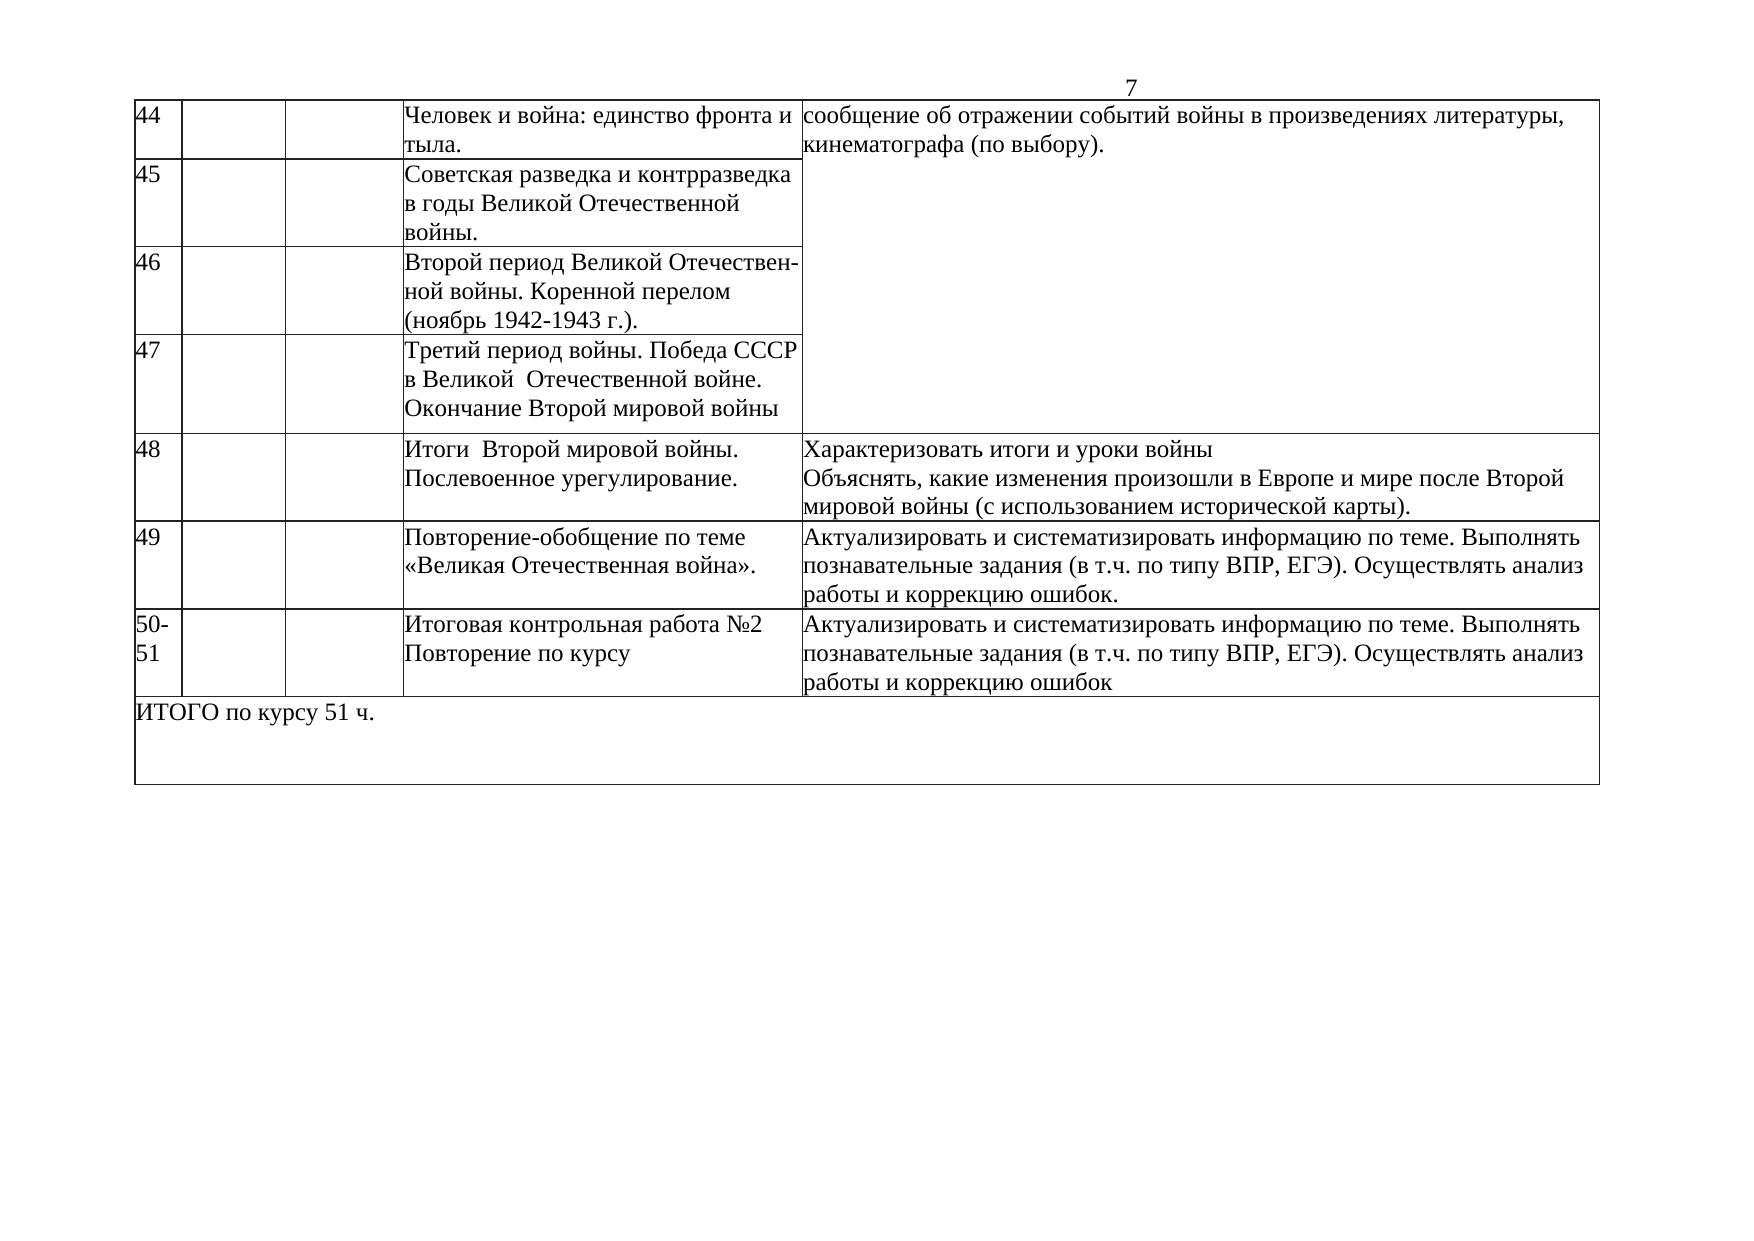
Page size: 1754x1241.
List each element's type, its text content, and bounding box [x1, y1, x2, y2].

table_cell Третий период войны. Победа CCCP в Великой Отечественной войне. Окончание Второй мировой войны [404, 335, 802, 432]
table_cell [183, 335, 285, 432]
table_cell [286, 610, 403, 696]
table_cell 48 [136, 434, 181, 520]
table_cell Актуализировать и систематизировать информацию по теме. Выполнять познавательные задания (в т.ч. по типу BПP, ЕГЭ). Осуществлять анализ работы и коррекцию ошибок. [803, 522, 1599, 608]
table_cell [183, 434, 285, 520]
table_cell [286, 335, 403, 432]
table_cell 47 [136, 335, 181, 432]
table_cell [183, 522, 285, 608]
table_cell [286, 101, 403, 158]
table_cell 44 [136, 101, 181, 158]
table_cell Актуализировать и систематизировать информацию по теме. Выполнять познавательные задания (в т.ч. по типу BПP, ЕГЭ). Осуществлять анализ работы и коррекцию ошибок [803, 610, 1599, 696]
table_cell [183, 160, 285, 246]
table_cell [286, 247, 403, 334]
table_cell [183, 610, 285, 696]
table_cell 45 [136, 160, 181, 246]
table_cell Советская разведка и контрразведка в годы Великой Отечественной войны. [404, 160, 802, 246]
table_cell [286, 434, 403, 520]
table_cell [183, 101, 285, 158]
table_cell Второй период Великой Отечествен- ной войны. Коренной перелом (ноябрь 1942-1943 г.). [404, 247, 802, 334]
table_cell 49 [136, 522, 181, 608]
table_cell ИТОГО по курсу 51 ч. [136, 697, 1599, 783]
table_cell [183, 247, 285, 334]
table_cell Итоги Второй мировой войны. Послевоенное урегулирование. [404, 434, 802, 520]
table_cell [286, 522, 403, 608]
table_cell Повторение-обобщение по теме «Великая Отечественная война». [404, 522, 802, 608]
table_cell Характеризовать итоги и уроки войны Объяснять, какие изменения произошли в Европе и мире после Второй мировой войны (с использованием исторической карты). [803, 434, 1599, 520]
table_cell Человек и война: единство фронта и тыла. [404, 101, 802, 158]
table_cell 46 [136, 247, 181, 334]
table_cell 50-51 [136, 610, 181, 696]
table_cell [286, 160, 403, 246]
table_cell Итоговая контрольная работа №2 Повторение по курсу [404, 610, 802, 696]
